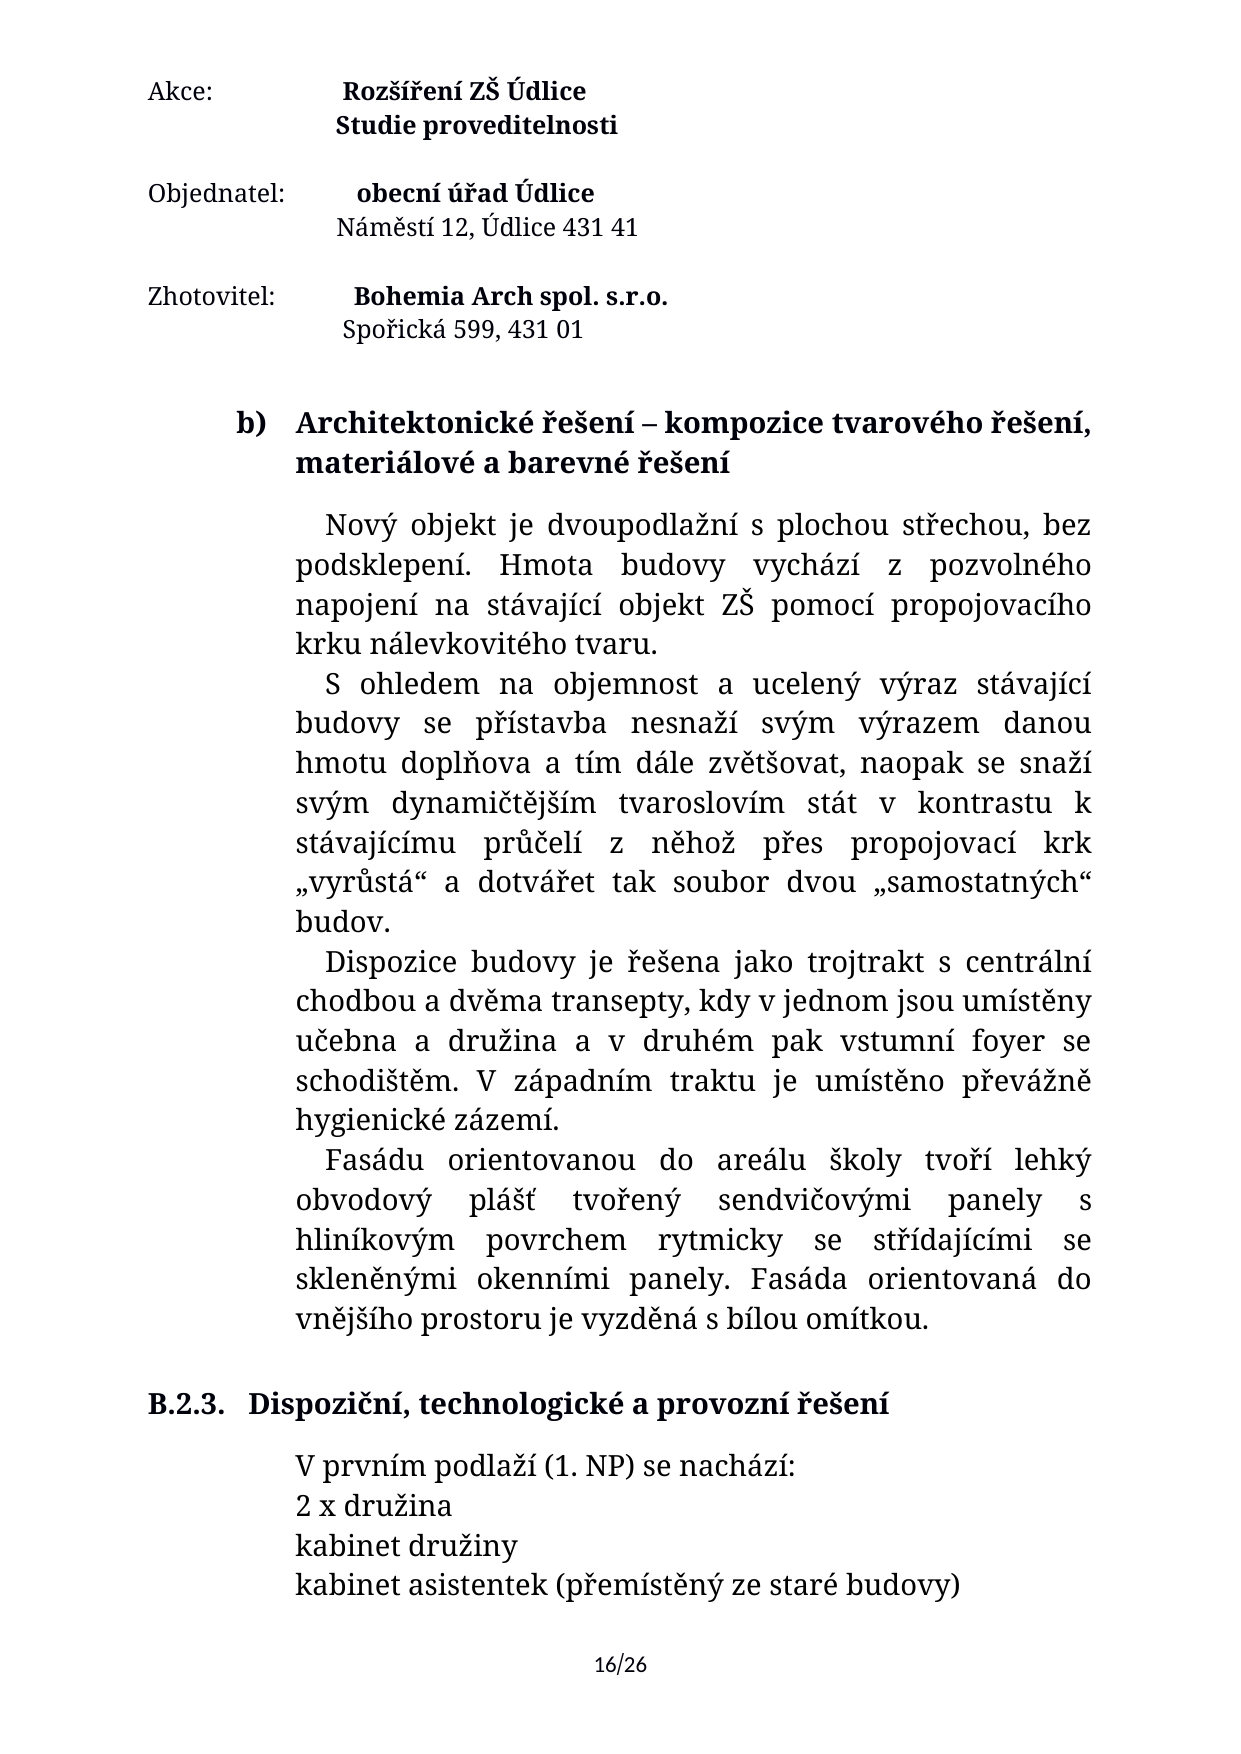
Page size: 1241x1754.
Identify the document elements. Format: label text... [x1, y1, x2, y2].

text V prvním podlaží (1. NP) se nachází: [266, 1446, 1093, 1485]
text 2 x družina [266, 1485, 1093, 1525]
list Dispoziční, technologické a provozní řešení [148, 1383, 1093, 1423]
text S ohledem na objemnost a ucelený výraz stávající budovy se přístavba nesnaží svým výrazem danou hmotu doplňova a tím dále zvětšovat, naopak se snaží svým dynamičtějším tvaroslovím stát v kontrastu k stávajícímu průčelí z něhož přes propojovací krk „vyrůstá“ a dotvářet tak soubor dvou „samostatných“ budov. [295, 663, 1093, 941]
text Fasádu orientovanou do areálu školy tvoří lehký obvodový plášť tvořený sendvičovými panely s hliníkovým povrchem rytmicky se střídajícími se skleněnými okenními panely. Fasáda orientovaná do vnějšího prostoru je vyzděná s bílou omítkou. [295, 1139, 1093, 1338]
text kabinet družiny [266, 1525, 1093, 1565]
text Nový objekt je dvoupodlažní s plochou střechou, bez podsklepení. Hmota budovy vychází z pozvolného napojení na stávající objekt ZŠ pomocí propojovacího krku nálevkovitého tvaru. [295, 504, 1093, 663]
text Dispozice budovy je řešena jako trojtrakt s centrální chodbou a dvěma transepty, kdy v jednom jsou umístěny učebna a družina a v druhém pak vstumní foyer se schodištěm. V západním traktu je umístěno převážně hygienické zázemí. [295, 941, 1093, 1139]
text kabinet asistentek (přemístěný ze staré budovy) [266, 1565, 1093, 1604]
list Architektonické řešení – kompozice tvarového řešení, materiálové a barevné řešení [236, 402, 1093, 482]
